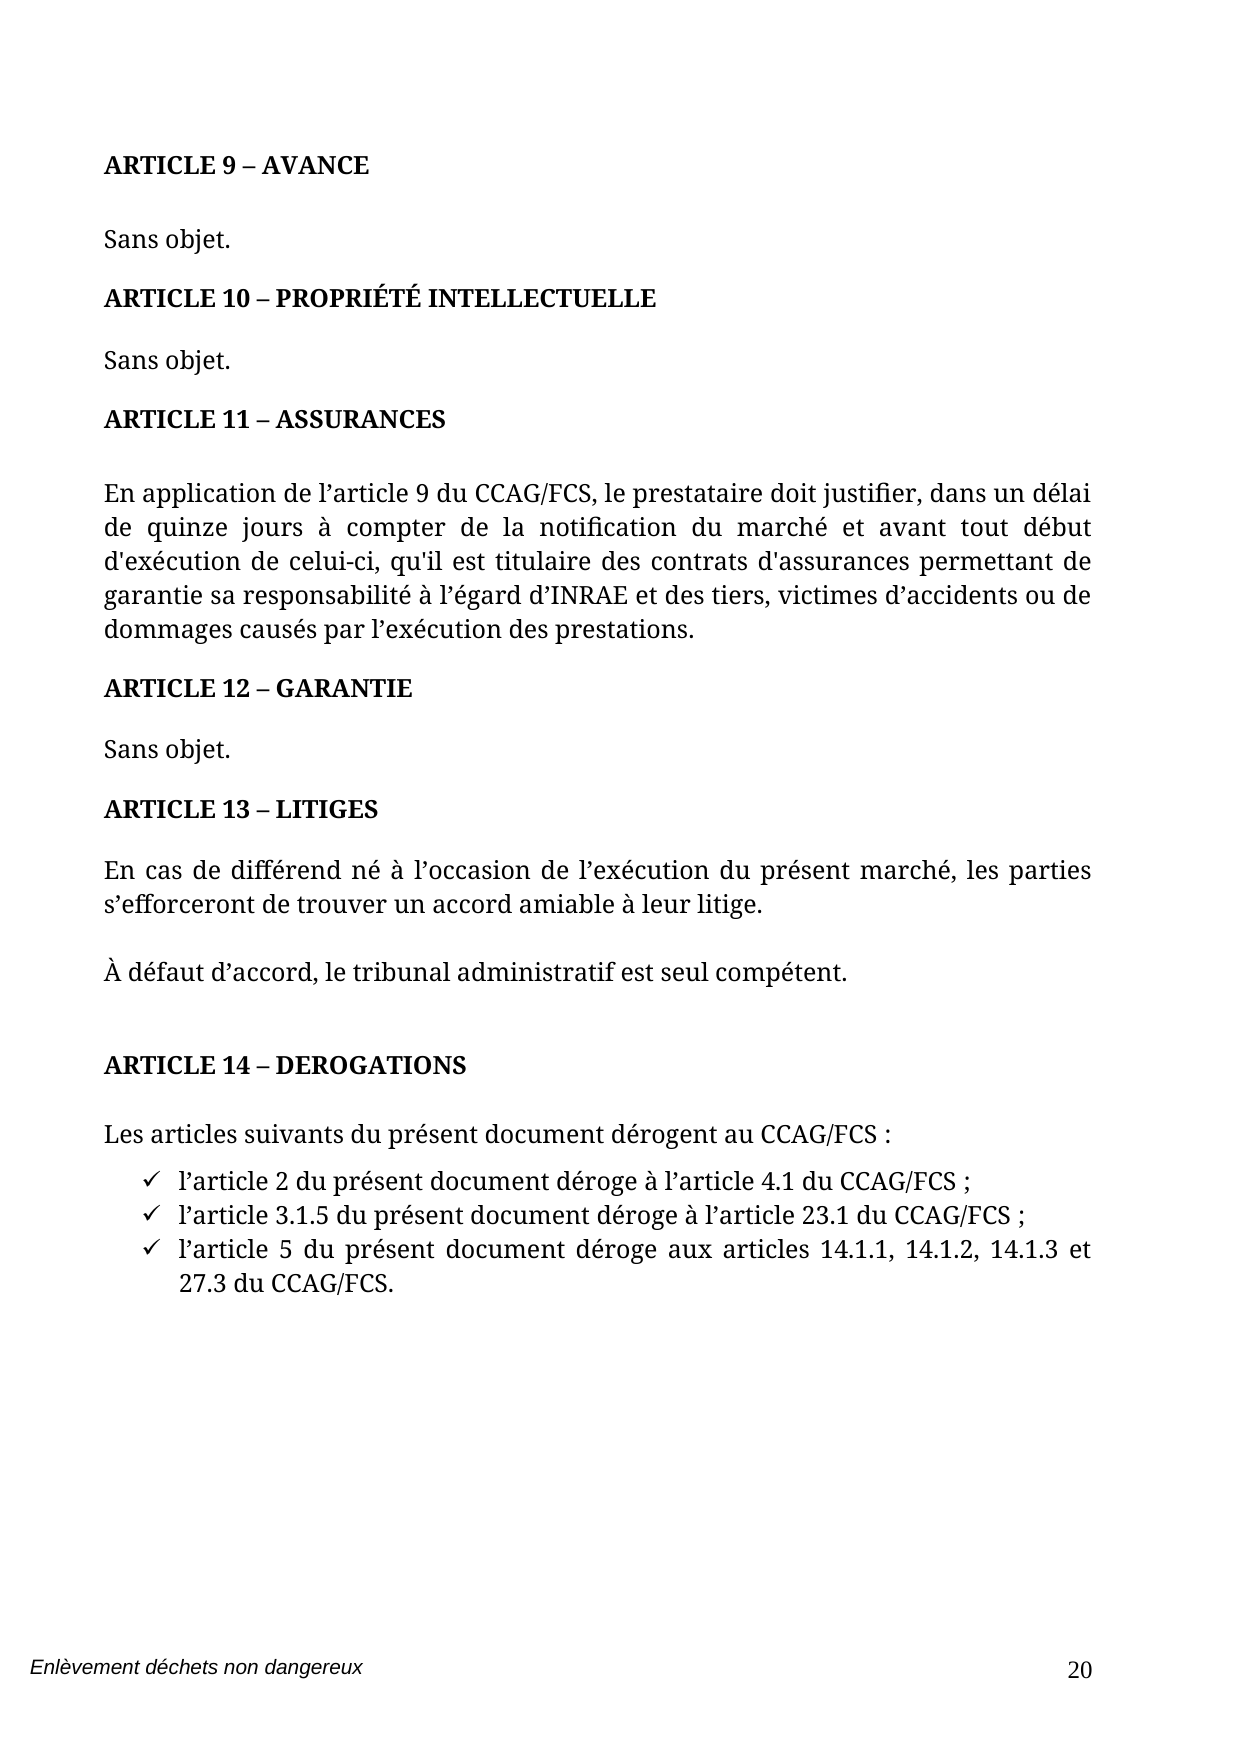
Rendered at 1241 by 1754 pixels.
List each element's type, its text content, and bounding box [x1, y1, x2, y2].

text En cas de différend né à l’occasion de l’exécution du présent marché, les parties s’efforceront de trouver un accord amiable à leur litige. [103, 852, 1092, 921]
subtitle ARTICLE 10 – PROPRIÉTÉ INTELLECTUELLE [103, 281, 1092, 315]
text Sans objet. [103, 732, 1092, 766]
text Sans objet. [103, 342, 1092, 376]
text Les articles suivants du présent document dérogent au CCAG/FCS : [103, 1117, 1092, 1151]
subtitle ARTICLE 13 – LITIGES [103, 791, 1092, 825]
list l’article 2 du présent document déroge à l’article 4.1 du CCAG/FCS ; [141, 1163, 1092, 1197]
list l’article 5 du présent document déroge aux articles 14.1.1, 14.1.2, 14.1.3 et 27.3 du CCAG/FCS. [141, 1231, 1092, 1299]
subtitle ARTICLE 14 – DEROGATIONS [103, 1048, 1092, 1082]
subtitle ARTICLE 11 – ASSURANCES [103, 401, 1092, 435]
subtitle ARTICLE 9 – AVANCE [103, 148, 1092, 182]
text Sans objet. [103, 222, 1092, 256]
list l’article 3.1.5 du présent document déroge à l’article 23.1 du CCAG/FCS ; [141, 1197, 1092, 1231]
subtitle ARTICLE 12 – GARANTIE [103, 671, 1092, 705]
text À défaut d’accord, le tribunal administratif est seul compétent. [103, 954, 1092, 989]
text En application de l’article 9 du CCAG/FCS, le prestataire doit justifier, dans un délai de quinze jours à compter de la notification du marché et avant tout début d'exécution de celui-ci, qu'il est titulaire des contrats d'assurances permettant de garantie sa responsabilité à l’égard d’INRAE et des tiers, victimes d’accidents ou de dommages causés par l’exécution des prestations. [103, 476, 1092, 646]
